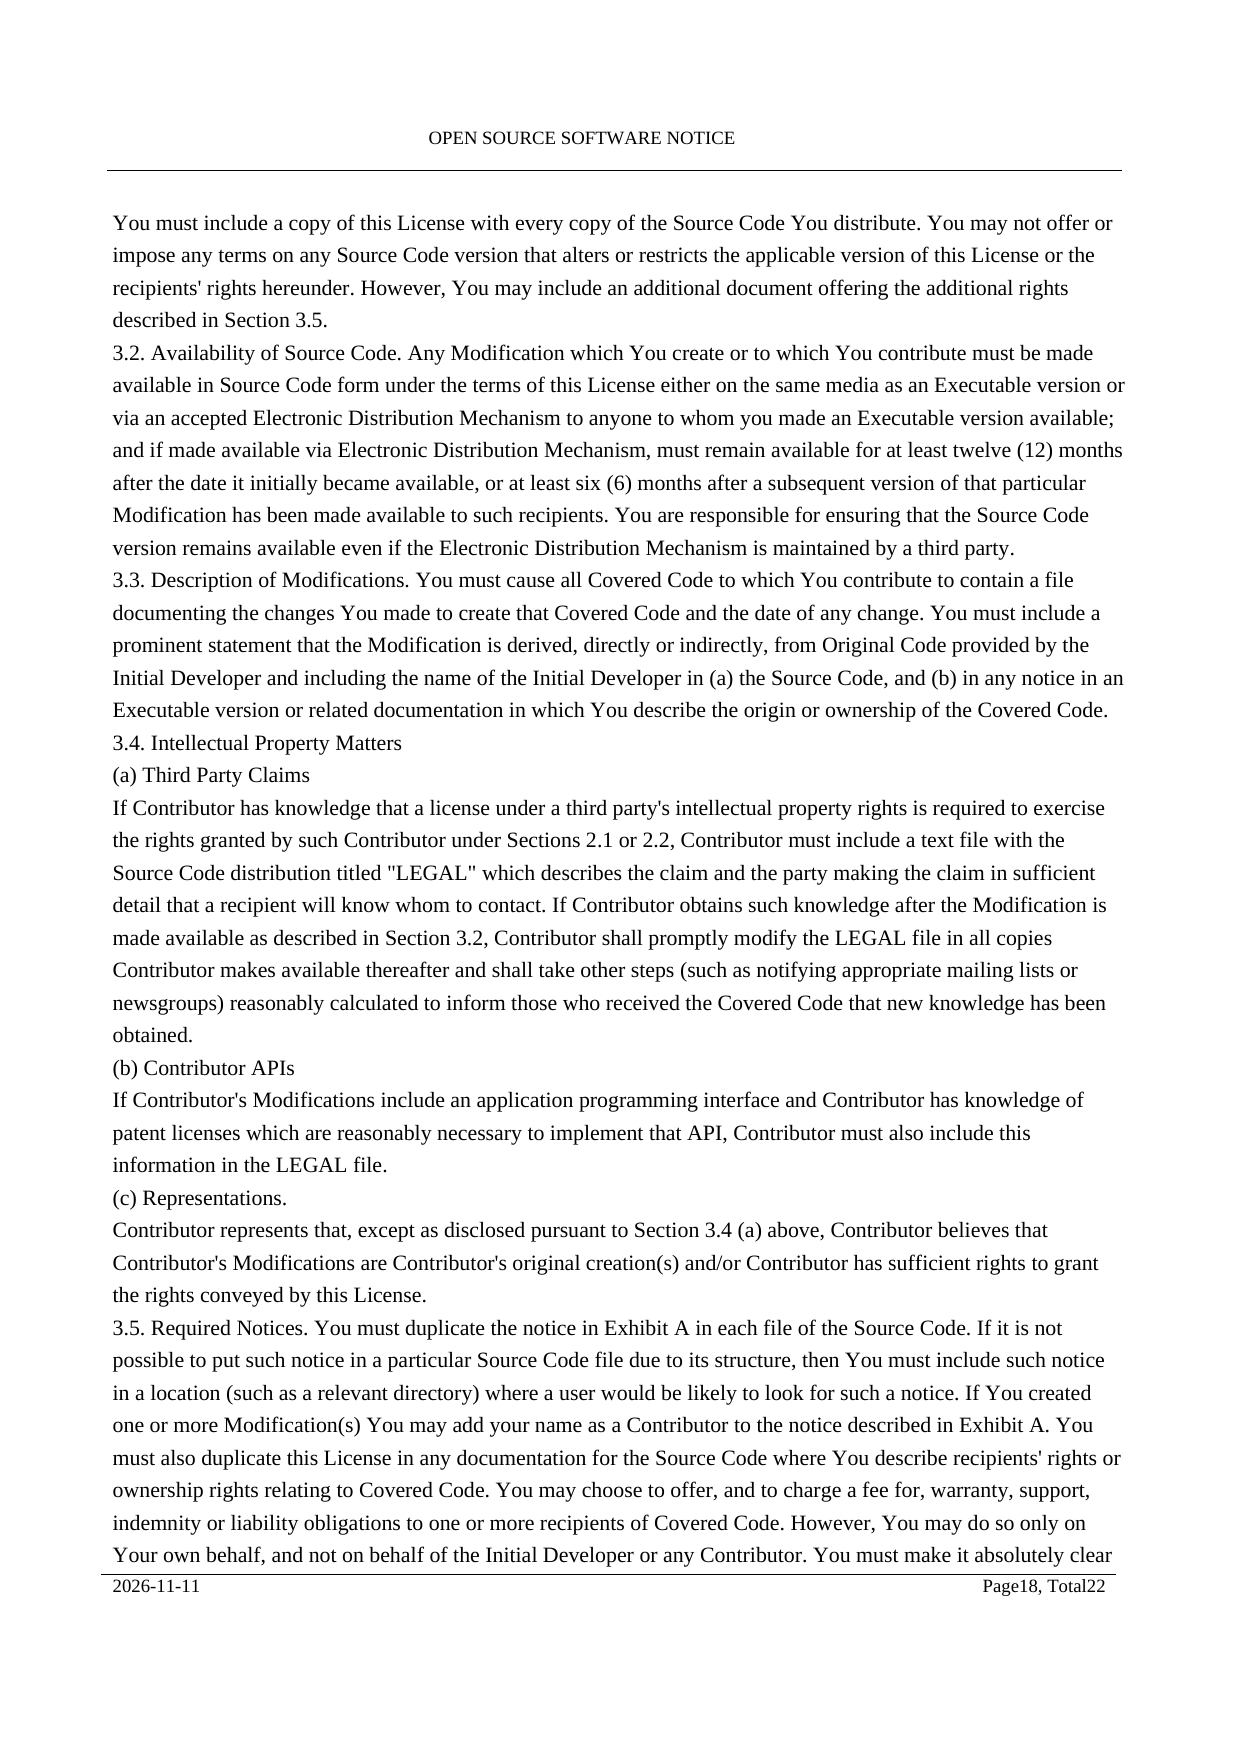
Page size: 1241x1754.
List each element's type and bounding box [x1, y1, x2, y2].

text [112, 206, 1128, 1571]
